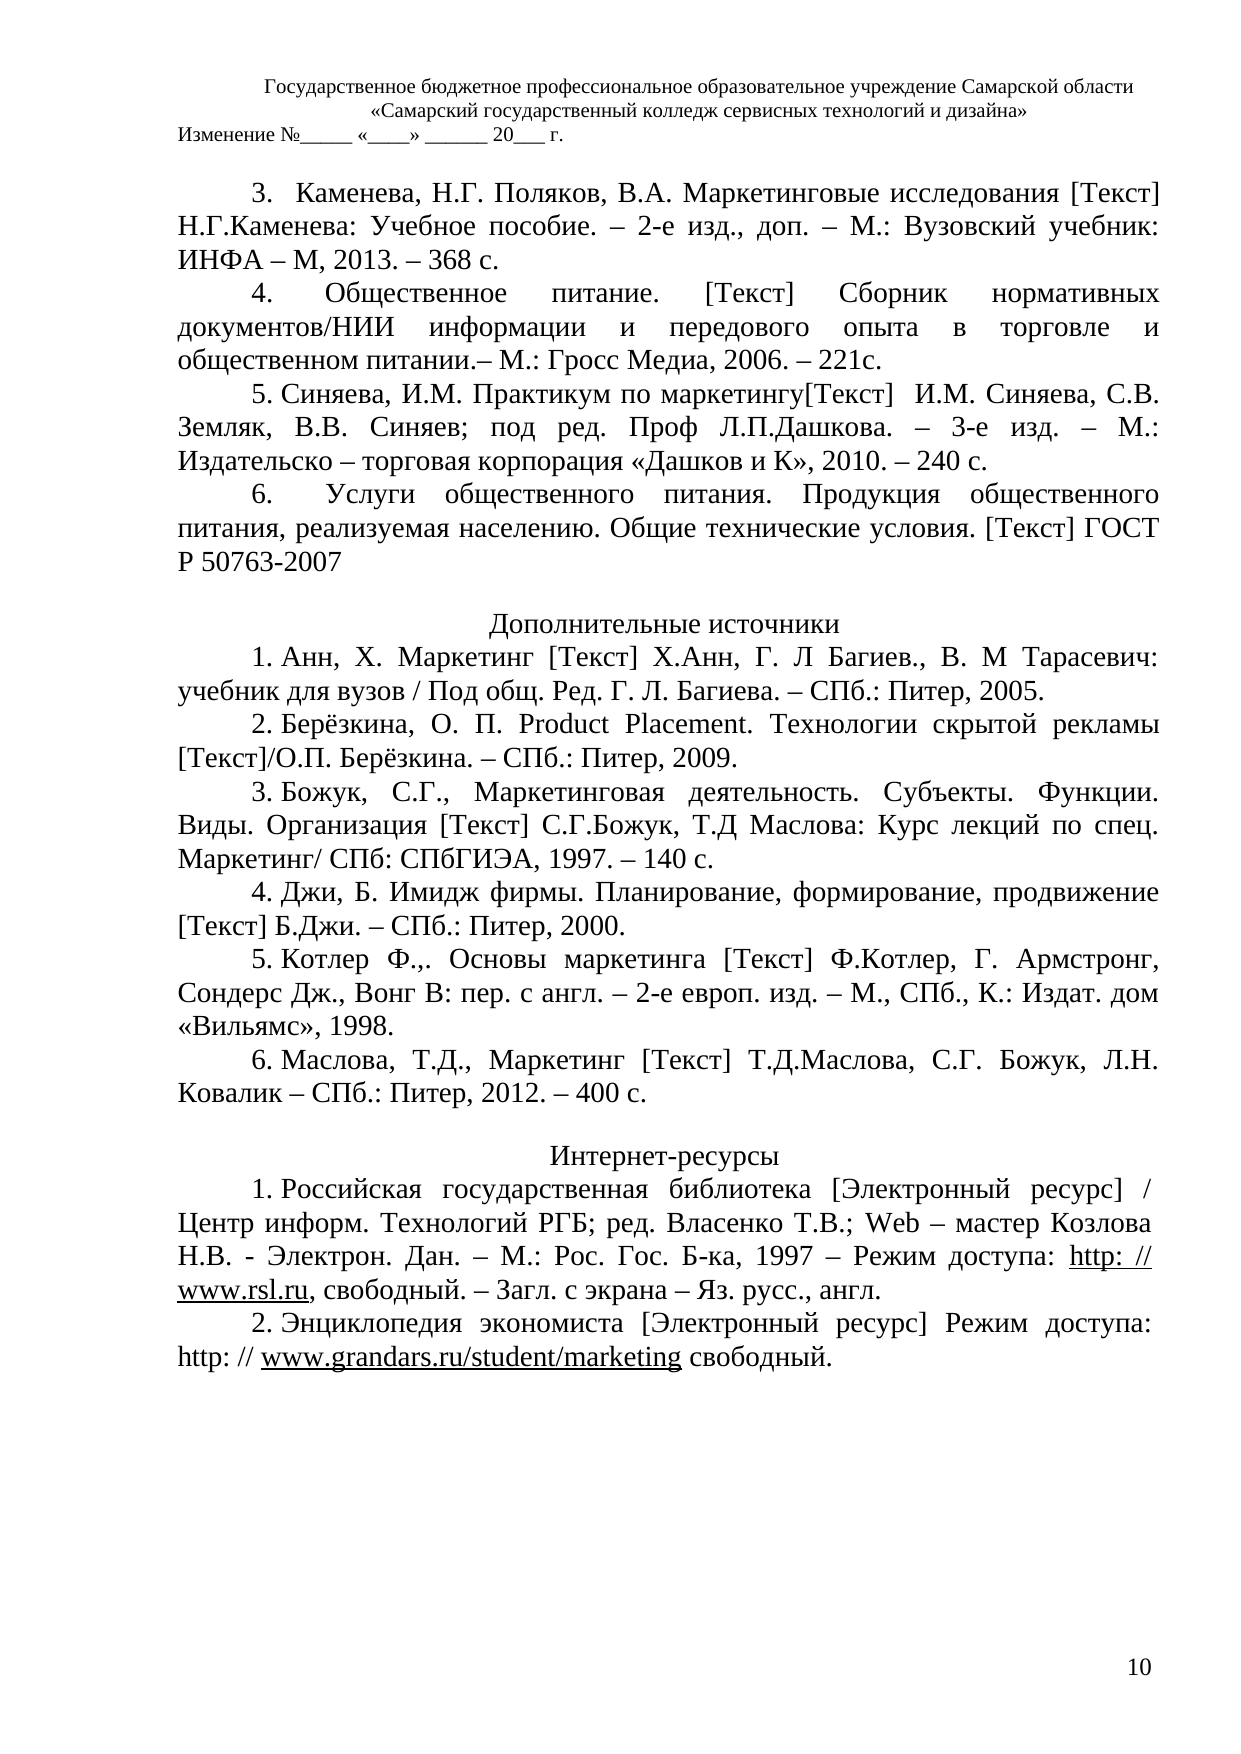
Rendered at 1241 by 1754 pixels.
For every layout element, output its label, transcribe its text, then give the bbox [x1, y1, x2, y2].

list Услуги общественного питания. Продукция общественного питания, реализуемая населению. Общие технические условия. [Текст] ГОСТ Р 50763-2007 [177, 477, 1160, 577]
list Маслова, Т.Д., Маркетинг [Текст] Т.Д.Маслова, С.Г. Божук, Л.Н. Ковалик – СПб.: Питер, 2012. – 400 с. [177, 1042, 1160, 1109]
text Интернет-ресурсы [177, 1138, 1152, 1171]
list Энциклопедия экономиста [Электронный ресурс] Режим доступа: http: // www.grandars.ru/student/marketing свободный. [177, 1306, 1152, 1373]
list Котлер Ф.,. Основы маркетинга [Текст] Ф.Котлер, Г. Армстронг, Сондерс Дж., Вонг В: пер. с англ. – 2-е европ. изд. – М., СПб., К.: Издат. дом «Вильямс», 1998. [177, 941, 1160, 1042]
list Анн, Х. Маркетинг [Текст] Х.Анн, Г. Л Багиев., В. М Тарасевич: учебник для вузов / Под общ. Ред. Г. Л. Багиева. – СПб.: Питер, 2005. [177, 639, 1160, 707]
list Берёзкина, О. П. Product Placement. Технологии скрытой рекламы [Текст]/О.П. Берёзкина. – СПб.: Питер, 2009. [177, 707, 1160, 774]
list Божук, С.Г., Маркетинговая деятельность. Субъекты. Функции. Виды. Организация [Текст] С.Г.Божук, Т.Д Маслова: Курс лекций по спец. Маркетинг/ СПб: СПбГИЭА, 1997. – 140 с. [177, 774, 1160, 874]
list Синяева, И.М. Практикум по маркетингу[Текст] И.М. Синяева, С.В. Земляк, В.В. Синяев; под ред. Проф Л.П.Дашкова. – 3-е изд. – М.: Издательско – торговая корпорация «Дашков и К», 2010. – 240 с. [177, 376, 1160, 477]
text Дополнительные источники [177, 606, 1152, 639]
list Российская государственная библиотека [Электронный ресурс] / Центр информ. Технологий РГБ; ред. Власенко Т.В.; Web – мастер Козлова Н.В. - Электрон. Дан. – М.: Рос. Гос. Б-ка, 1997 – Режим доступа: http: // www.rsl.ru, свободный. – Загл. с экрана – Яз. русс., англ. [177, 1171, 1152, 1306]
list Общественное питание. [Текст] Сборник нормативных документов/НИИ информации и передового опыта в торговле и общественном питании.– М.: Гросс Медиа, 2006. – 221с. [177, 275, 1160, 376]
list Джи, Б. Имидж фирмы. Планирование, формирование, продвижение [Текст] Б.Джи. – СПб.: Питер, 2000. [177, 874, 1160, 941]
list Каменева, Н.Г. Поляков, В.А. Маркетинговые исследования [Текст] Н.Г.Каменева: Учебное пособие. – 2-е изд., доп. – М.: Вузовский учебник: ИНФА – М, 2013. – 368 с. [177, 175, 1160, 275]
